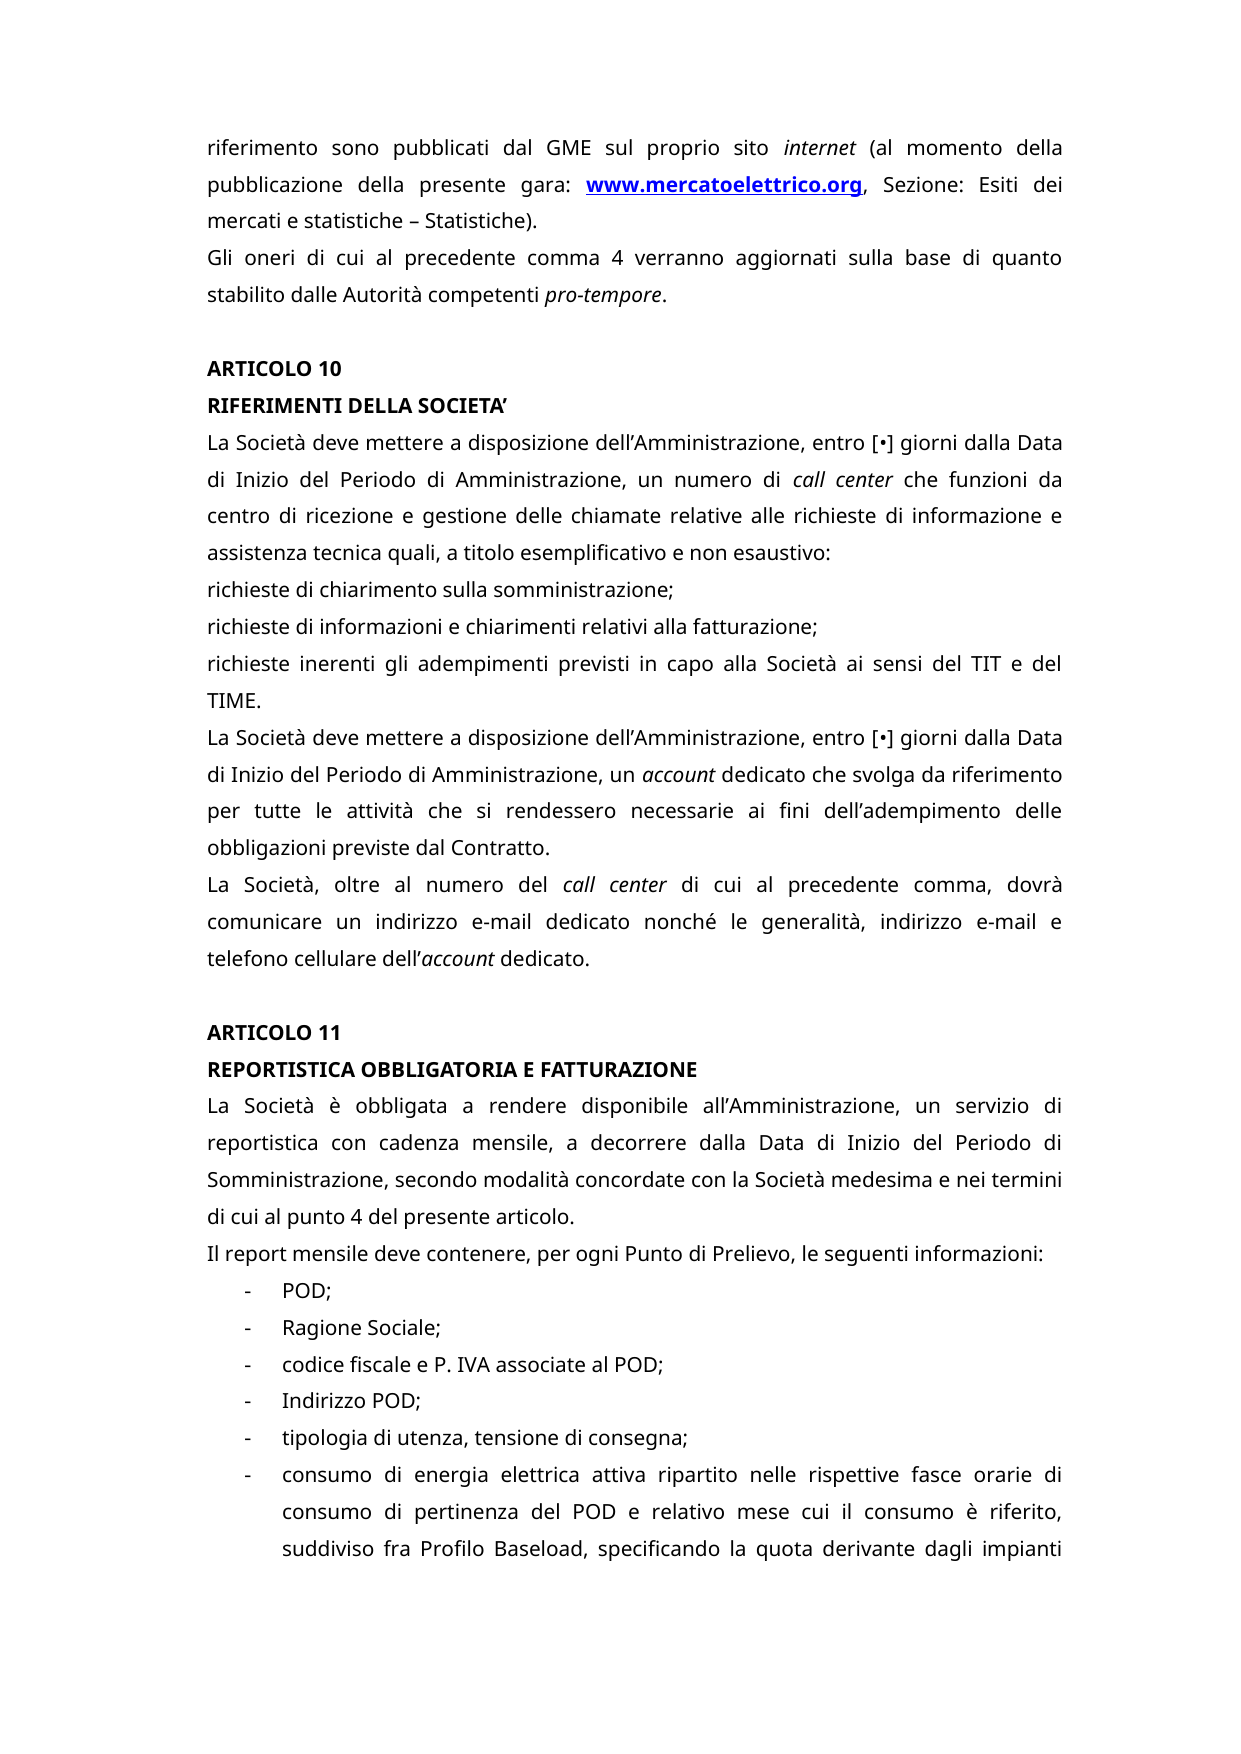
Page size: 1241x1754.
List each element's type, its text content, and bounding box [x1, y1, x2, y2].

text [207, 133, 1063, 235]
subtitle ARTICOLO 10 RIFERIMENTI DELLA SOCIETA’ [207, 354, 1063, 419]
text Gli oneri di cui al precedente comma 4 verranno aggiornati sulla base di quanto stabilito dalle Autorità competenti pro-tempore. [207, 243, 1063, 309]
list tipologia di utenza, tensione di consegna; [244, 1423, 1063, 1452]
list codice fiscale e P. IVA associate al POD; [244, 1350, 1063, 1378]
list Indirizzo POD; [244, 1387, 1063, 1415]
text La Società deve mettere a disposizione dell’Amministrazione, entro [•] giorni dalla Data di Inizio del Periodo di Amministrazione, un numero di call center che funzioni da centro di ricezione e gestione delle chiamate relative alle richieste di informazione e assistenza tecnica quali, a titolo esemplificativo e non esaustivo: [207, 428, 1063, 567]
text Il report mensile deve contenere, per ogni Punto di Prelievo, le seguenti informazioni: [207, 1239, 1063, 1268]
text La Società, oltre al numero del call center di cui al precedente comma, dovrà comunicare un indirizzo e-mail dedicato nonché le generalità, indirizzo e-mail e telefono cellulare dell’account dedicato. [207, 870, 1063, 973]
text richieste inerenti gli adempimenti previsti in capo alla Società ai sensi del TIT e del TIME. [207, 649, 1063, 714]
list POD; [244, 1276, 1063, 1304]
text richieste di informazioni e chiarimenti relativi alla fatturazione; [207, 612, 1063, 641]
text richieste di chiarimento sulla somministrazione; [207, 575, 1063, 604]
text La Società deve mettere a disposizione dell’Amministrazione, entro [•] giorni dalla Data di Inizio del Periodo di Amministrazione, un account dedicato che svolga da riferimento per tutte le attività che si rendessero necessarie ai fini dell’adempimento delle obbligazioni previste dal Contratto. [207, 723, 1063, 862]
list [244, 1460, 1063, 1563]
text La Società è obbligata a rendere disponibile all’Amministrazione, un servizio di reportistica con cadenza mensile, a decorrere dalla Data di Inizio del Periodo di Somministrazione, secondo modalità concordate con la Società medesima e nei termini di cui al punto 4 del presente articolo. [207, 1092, 1063, 1231]
subtitle ARTICOLO 11 REPORTISTICA OBBLIGATORIA E FATTURAZIONE [207, 1018, 1063, 1083]
list Ragione Sociale; [244, 1313, 1063, 1341]
